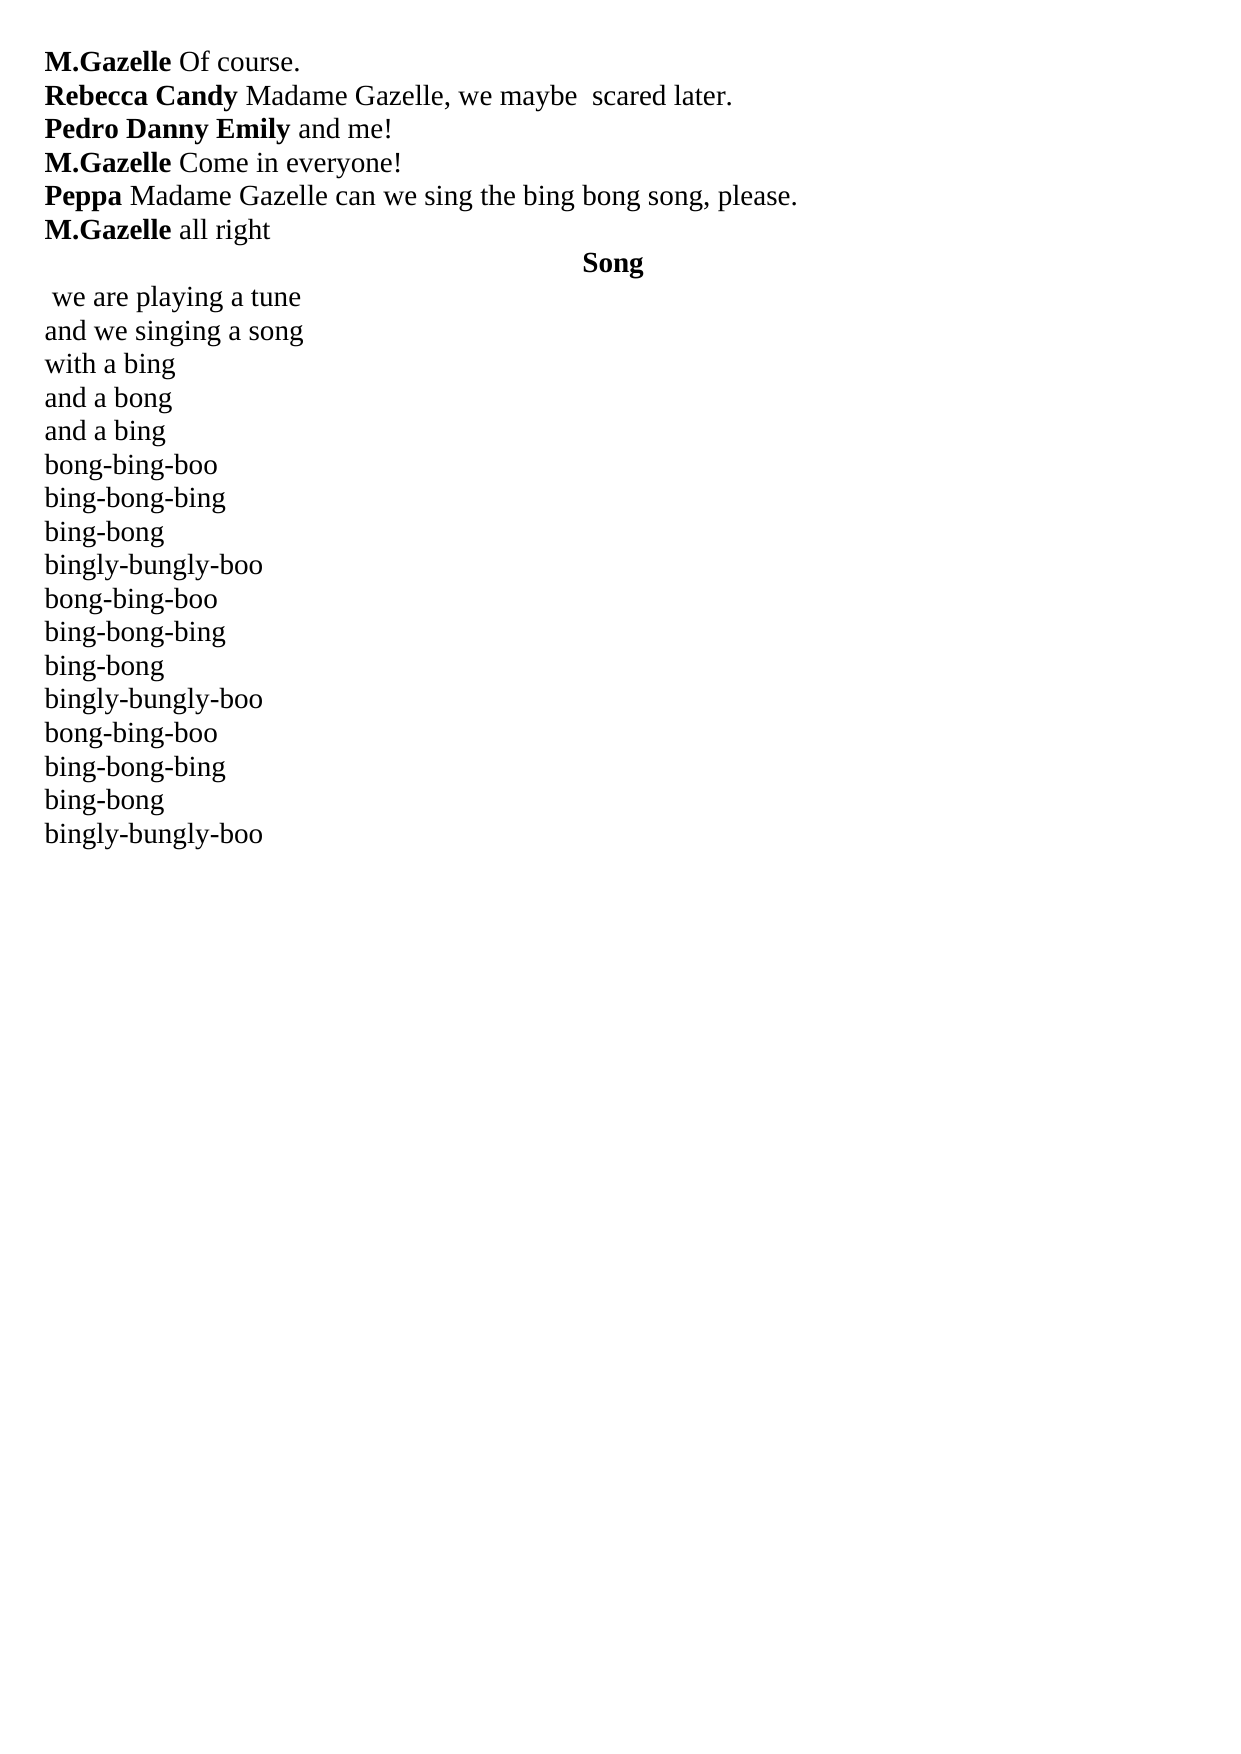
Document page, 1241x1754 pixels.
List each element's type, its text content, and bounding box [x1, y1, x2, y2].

text M.Gazelle all right [44, 212, 1181, 246]
text M.Gazelle Of course. [44, 44, 1181, 78]
text bingly-bungly-boo [44, 816, 1181, 849]
text bingly-bungly-boo [44, 682, 1181, 715]
text Pedro Danny Emily and me! [44, 111, 1181, 145]
text and a bing [44, 413, 1181, 447]
text bing-bong-bing [44, 480, 1181, 514]
text M.Gazelle Come in everyone! [44, 145, 1181, 178]
text with a bing [44, 346, 1181, 380]
text and a bong [44, 380, 1181, 413]
text bing-bong [44, 782, 1181, 816]
text and we singing a song [44, 313, 1181, 346]
text bing-bong [44, 648, 1181, 682]
text bing-bong-bing [44, 614, 1181, 648]
text bing-bong [44, 514, 1181, 547]
text Song [44, 246, 1181, 279]
text bong-bing-boo [44, 715, 1181, 749]
text bong-bing-boo [44, 581, 1181, 614]
text bing-bong-bing [44, 749, 1181, 782]
text bingly-bungly-boo [44, 547, 1181, 581]
text Rebecca Candy Madame Gazelle, we maybe scared later. [44, 78, 1181, 111]
text we are playing a tune [44, 279, 1181, 313]
text Peppa Madame Gazelle can we sing the bing bong song, please. [44, 178, 1181, 212]
text bong-bing-boo [44, 447, 1181, 480]
